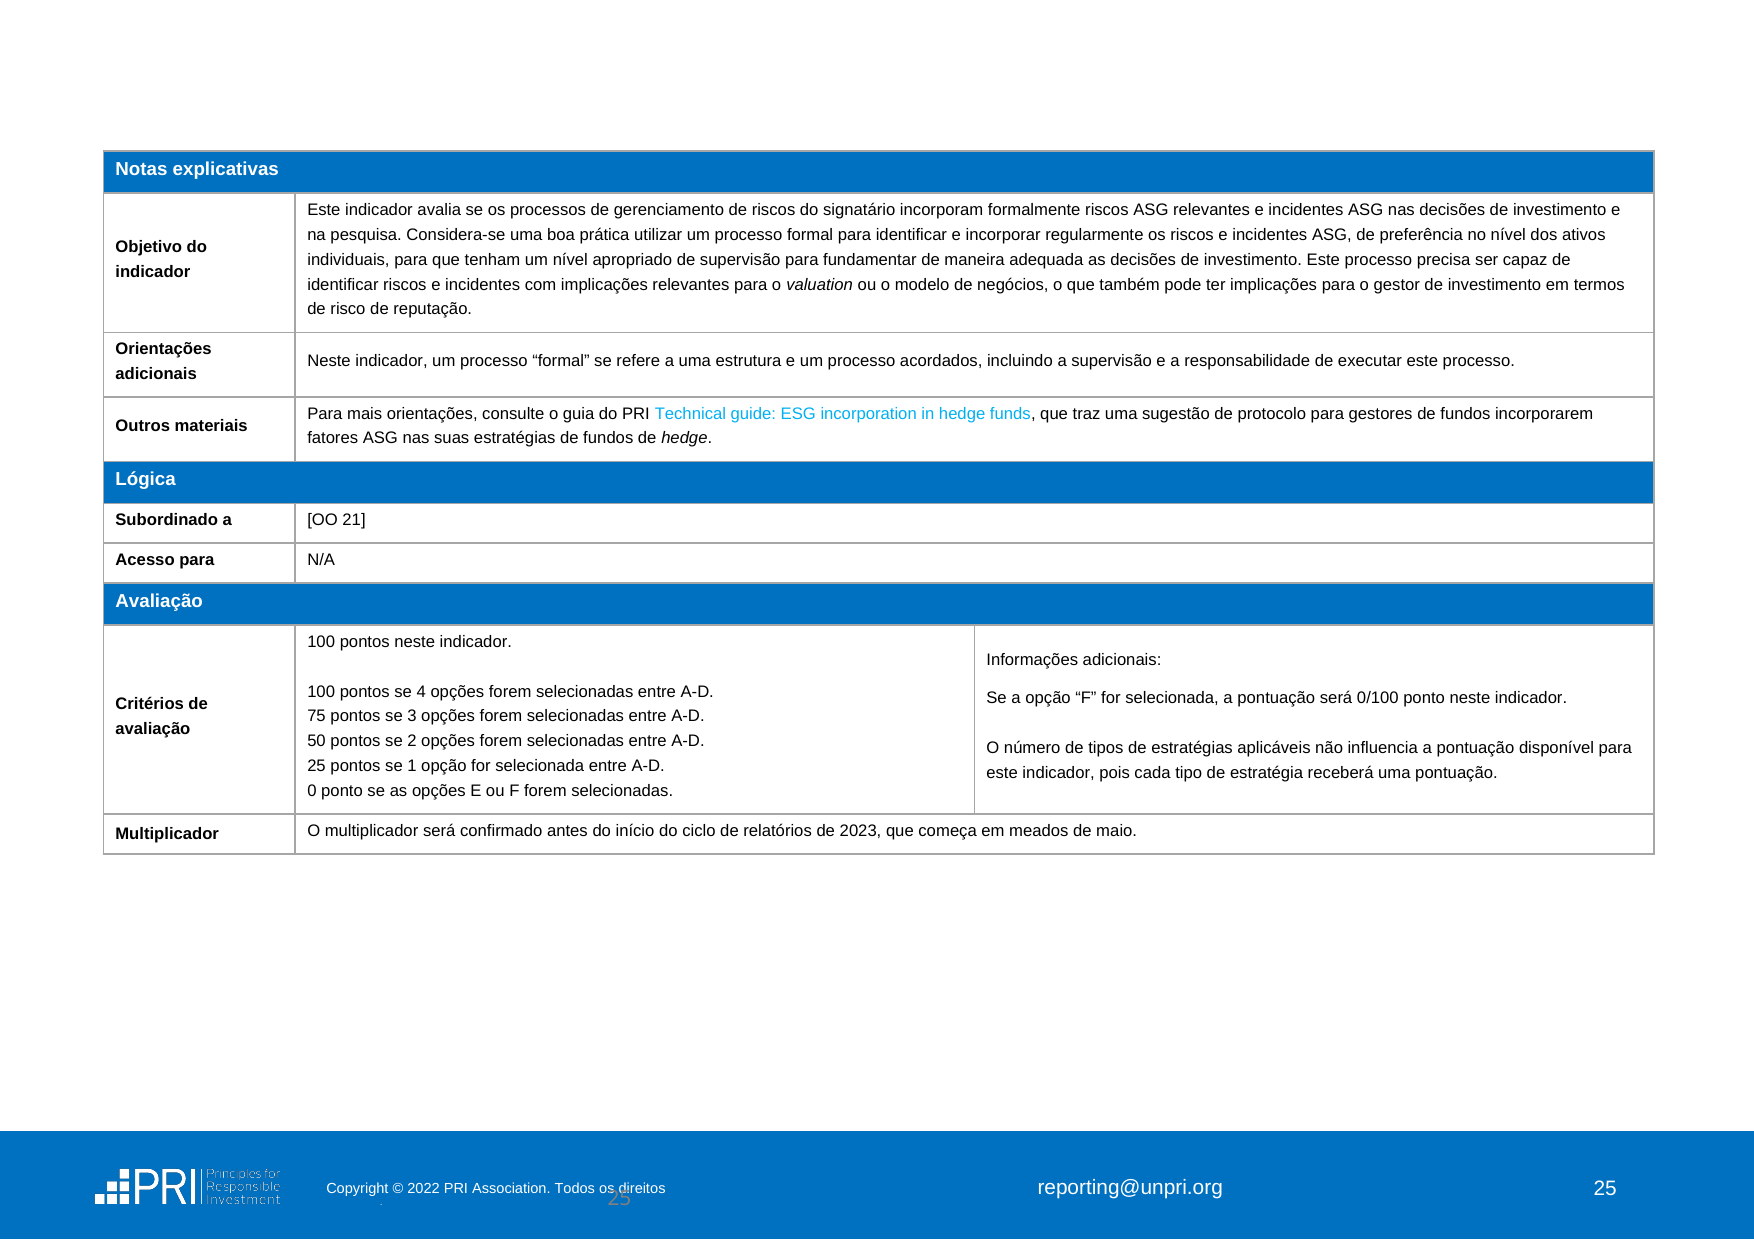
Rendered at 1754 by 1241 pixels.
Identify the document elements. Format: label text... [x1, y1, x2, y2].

table_cell [OO 21] [296, 504, 1653, 542]
table_cell Critérios de avaliação [104, 626, 294, 813]
table_cell Objetivo do indicador [104, 194, 294, 331]
table_cell Multiplicador [104, 815, 294, 853]
picture [92, 1166, 282, 1207]
table_cell Orientações adicionais [104, 333, 294, 396]
table_cell O multiplicador será confirmado antes do início do ciclo de relatórios de 2023, que começa em meados de maio. [296, 815, 1653, 853]
table_cell Lógica [104, 462, 1653, 503]
table_cell Subordinado a [104, 504, 294, 542]
table_cell N/A [296, 544, 1653, 582]
table_cell Para mais orientações, consulte o guia do PRI Technical guide: ESG incorporation in hedge funds, que traz uma sugestão de protocolo para gestores de fundos incorporarem fatores ASG nas suas estratégias de fundos de hedge. [296, 398, 1653, 461]
table_cell Este indicador avalia se os processos de gerenciamento de riscos do signatário incorporam formalmente riscos ASG relevantes e incidentes ASG nas decisões de investimento e na pesquisa. Considera-se uma boa prática utilizar um processo formal para identificar e incorporar regularmente os riscos e incidentes ASG, de preferência no nível dos ativos individuais, para que tenham um nível apropriado de supervisão para fundamentar de maneira adequada as decisões de investimento. Este processo precisa ser capaz de identificar riscos e incidentes com implicações relevantes para o valuation ou o modelo de negócios, o que também pode ter implicações para o gestor de investimento em termos de risco de reputação. [296, 194, 1653, 331]
table_cell Informações adicionais: Se a opção “F” for selecionada, a pontuação será 0/100 ponto neste indicador. O número de tipos de estratégias aplicáveis não influencia a pontuação disponível para este indicador, pois cada tipo de estratégia receberá uma pontuação. [975, 626, 1653, 813]
table_cell 100 pontos neste indicador. 100 pontos se 4 opções forem selecionadas entre A-D. 75 pontos se 3 opções forem selecionadas entre A-D. 50 pontos se 2 opções forem selecionadas entre A-D. 25 pontos se 1 opção for selecionada entre A-D. 0 ponto se as opções E ou F forem selecionadas. [296, 626, 974, 813]
table_cell Neste indicador, um processo “formal” se refere a uma estrutura e um processo acordados, incluindo a supervisão e a responsabilidade de executar este processo. [296, 333, 1653, 396]
table_header Notas explicativas [104, 152, 1653, 192]
table_cell Outros materiais [104, 398, 294, 461]
table_cell Acesso para [104, 544, 294, 582]
table_cell Avaliação [104, 584, 1653, 624]
